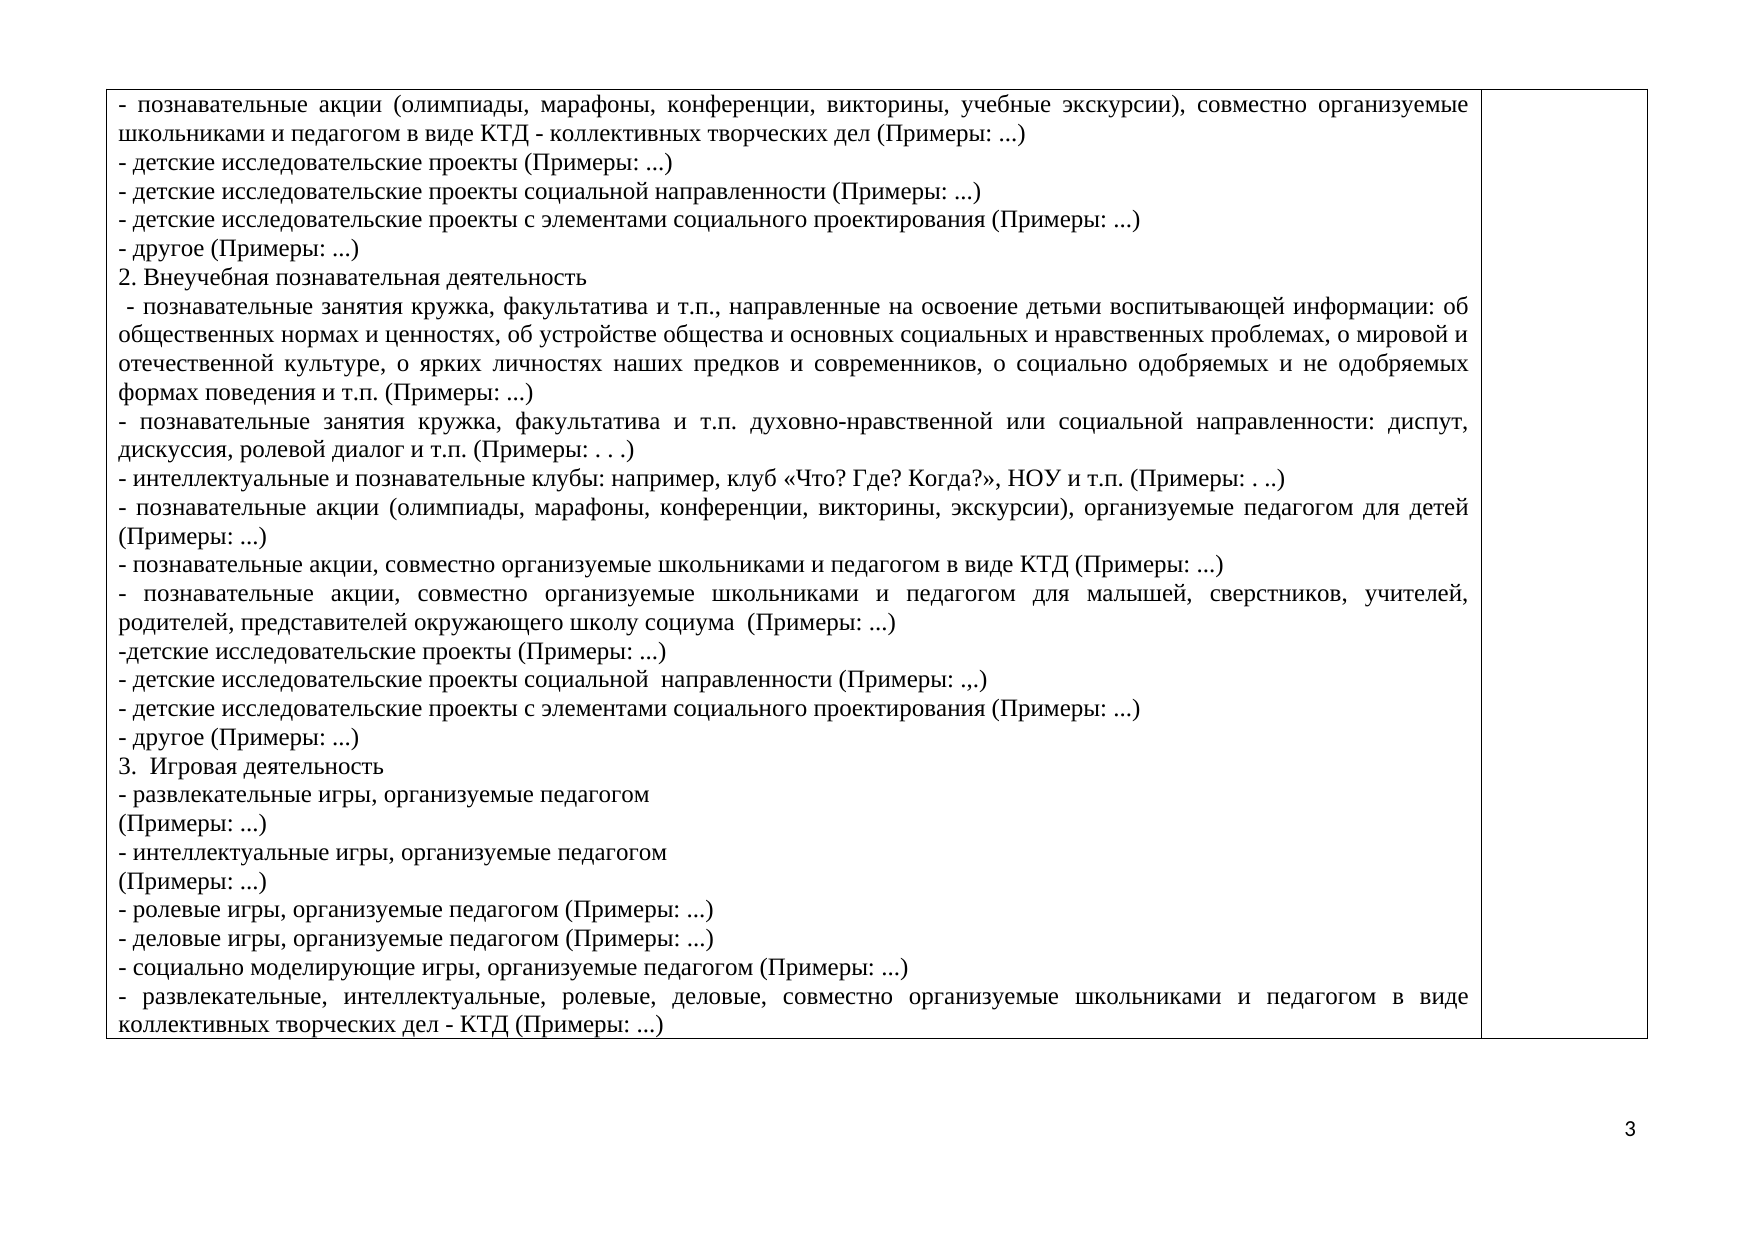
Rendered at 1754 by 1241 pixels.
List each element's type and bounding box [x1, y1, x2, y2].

table_cell [1482, 90, 1647, 1038]
table_cell [107, 90, 1481, 1038]
